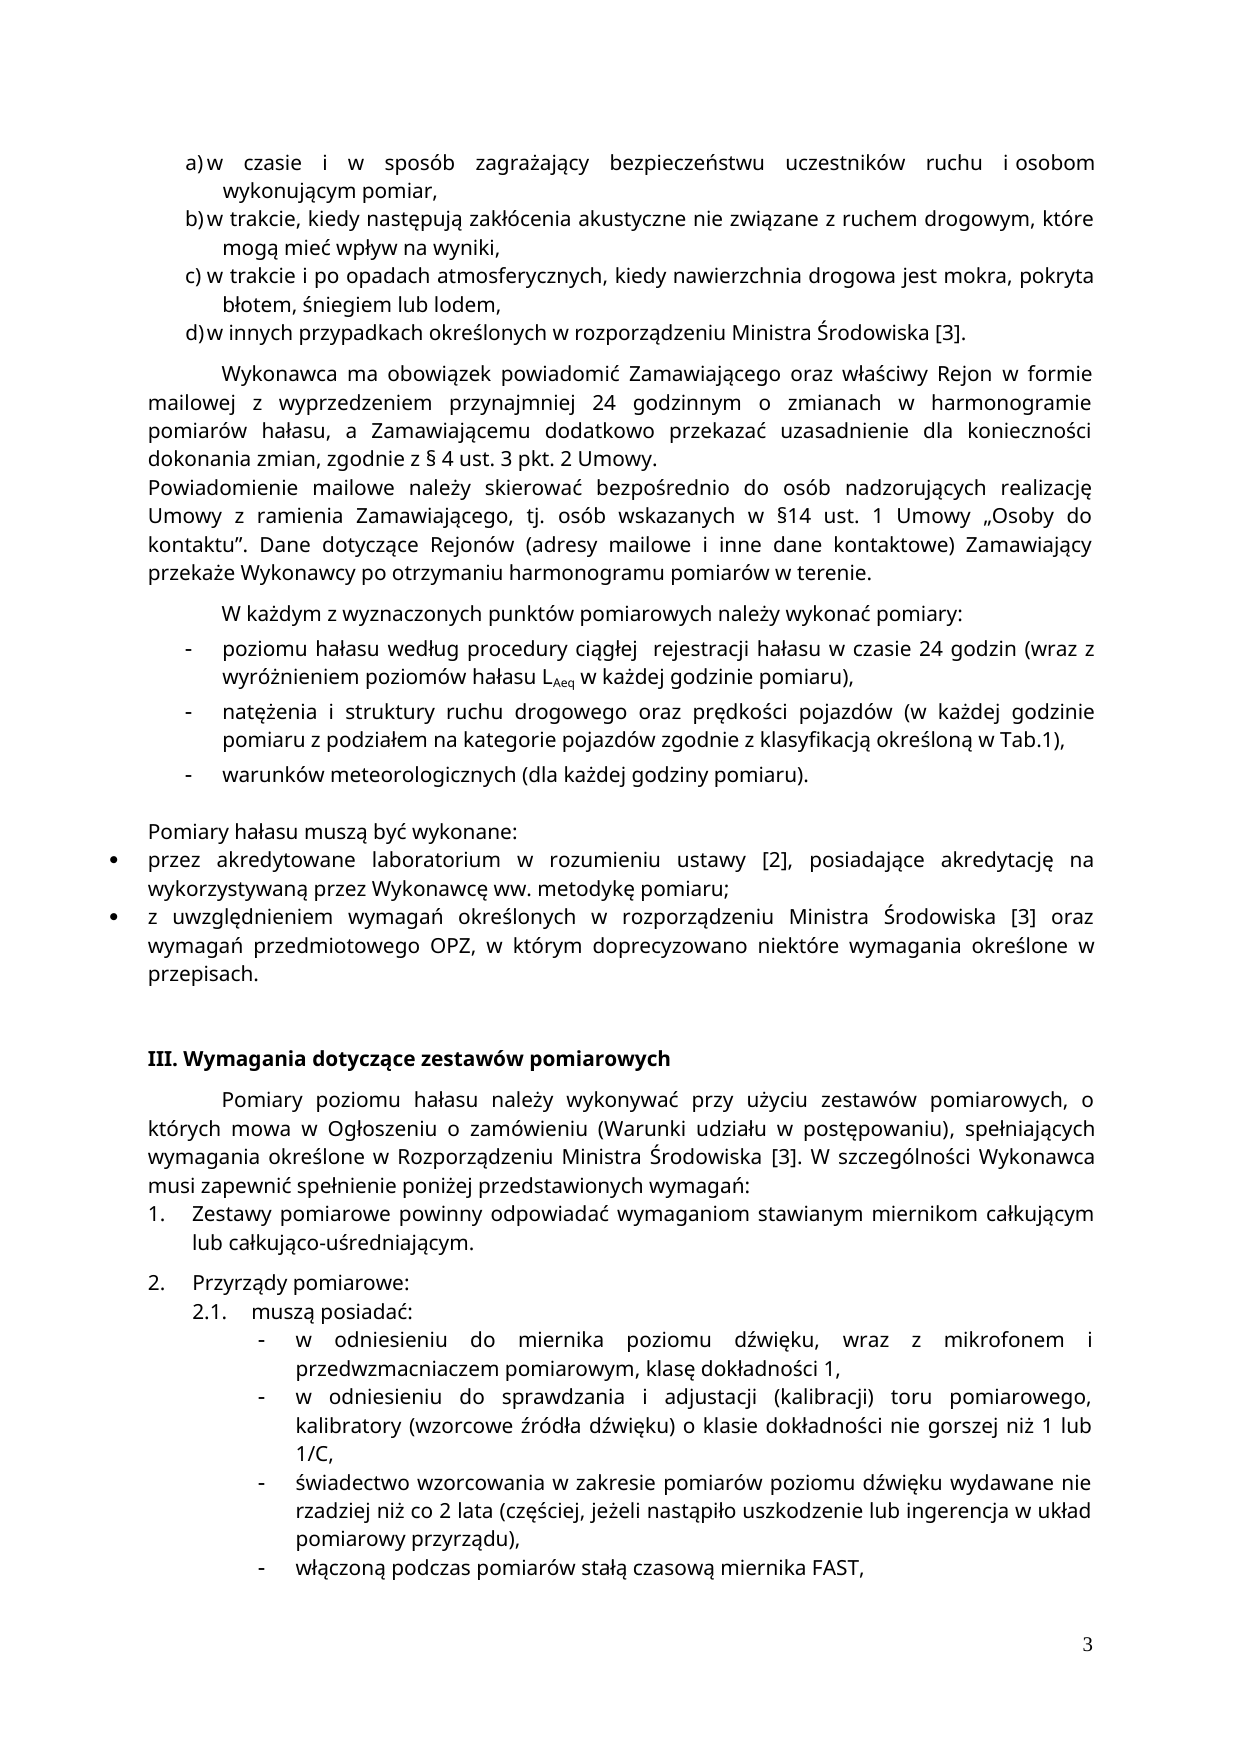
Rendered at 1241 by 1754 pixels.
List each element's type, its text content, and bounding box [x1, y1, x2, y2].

list natężenia i struktury ruchu drogowego oraz prędkości pojazdów (w każdej godzinie pomiaru z podziałem na kategorie pojazdów zgodnie z klasyfikacją określoną w Tab.1), [185, 697, 1096, 754]
text Pomiary hałasu muszą być wykonane: [148, 817, 1095, 845]
list warunków meteorologicznych (dla każdej godziny pomiaru). [185, 760, 1096, 788]
list w odniesieniu do miernika poziomu dźwięku, wraz z mikrofonem i przedwzmacniaczem pomiarowym, klasę dokładności 1, [258, 1325, 1093, 1382]
list Zestawy pomiarowe powinny odpowiadać wymaganiom stawianym miernikom całkującym lub całkująco-uśredniającym. [148, 1199, 1096, 1256]
text III. Wymagania dotyczące zestawów pomiarowych [148, 1044, 1096, 1073]
list w innych przypadkach określonych w rozporządzeniu Ministra Środowiska [3]. [185, 318, 1095, 347]
list włączoną podczas pomiarów stałą czasową miernika FAST, [258, 1553, 1093, 1581]
list przez akredytowane laboratorium w rozumieniu ustawy [2], posiadające akredytację na wykorzystywaną przez Wykonawcę ww. metodykę pomiaru; [110, 845, 1095, 902]
list świadectwo wzorcowania w zakresie pomiarów poziomu dźwięku wydawane nie rzadziej niż co 2 lata (częściej, jeżeli nastąpiło uszkodzenie lub ingerencja w układ pomiarowy przyrządu), [258, 1468, 1093, 1553]
list w trakcie i po opadach atmosferycznych, kiedy nawierzchnia drogowa jest mokra, pokryta błotem, śniegiem lub lodem, [185, 261, 1096, 318]
text Powiadomienie mailowe należy skierować bezpośrednio do osób nadzorujących realizację Umowy z ramienia Zamawiającego, tj. osób wskazanych w §14 ust. 1 Umowy „Osoby do kontaktu”. Dane dotyczące Rejonów (adresy mailowe i inne dane kontaktowe) Zamawiający przekaże Wykonawcy po otrzymaniu harmonogramu pomiarów w terenie. [148, 473, 1093, 587]
list Przyrządy pomiarowe: [148, 1268, 1095, 1297]
list w czasie i w sposób zagrażający bezpieczeństwu uczestników ruchu i osobom wykonującym pomiar, [185, 148, 1095, 204]
text Pomiary poziomu hałasu należy wykonywać przy użyciu zestawów pomiarowych, o których mowa w Ogłoszeniu o zamówieniu (Warunki udziału w postępowaniu), spełniających wymagania określone w Rozporządzeniu Ministra Środowiska [3]. W szczególności Wykonawca musi zapewnić spełnienie poniżej przedstawionych wymagań: [148, 1085, 1096, 1199]
text W każdym z wyznaczonych punktów pomiarowych należy wykonać pomiary: [133, 599, 1095, 628]
text Wykonawca ma obowiązek powiadomić Zamawiającego oraz właściwy Rejon w formie mailowej z wyprzedzeniem przynajmniej 24 godzinnym o zmianach w harmonogramie pomiarów hałasu, a Zamawiającemu dodatkowo przekazać uzasadnienie dla konieczności dokonania zmian, zgodnie z § 4 ust. 3 pkt. 2 Umowy. [148, 359, 1093, 473]
list muszą posiadać: [192, 1297, 1093, 1325]
list z uwzględnieniem wymagań określonych w rozporządzeniu Ministra Środowiska [3] oraz wymagań przedmiotowego OPZ, w którym doprecyzowano niektóre wymagania określone w przepisach. [110, 902, 1095, 988]
list w odniesieniu do sprawdzania i adjustacji (kalibracji) toru pomiarowego, kalibratory (wzorcowe źródła dźwięku) o klasie dokładności nie gorszej niż 1 lub 1/C, [258, 1382, 1093, 1468]
list poziomu hałasu według procedury ciągłej rejestracji hałasu w czasie 24 godzin (wraz z wyróżnieniem poziomów hałasu LAeq w każdej godzinie pomiaru), [185, 634, 1096, 691]
list w trakcie, kiedy następują zakłócenia akustyczne nie związane z ruchem drogowym, które mogą mieć wpływ na wyniki, [185, 204, 1096, 261]
